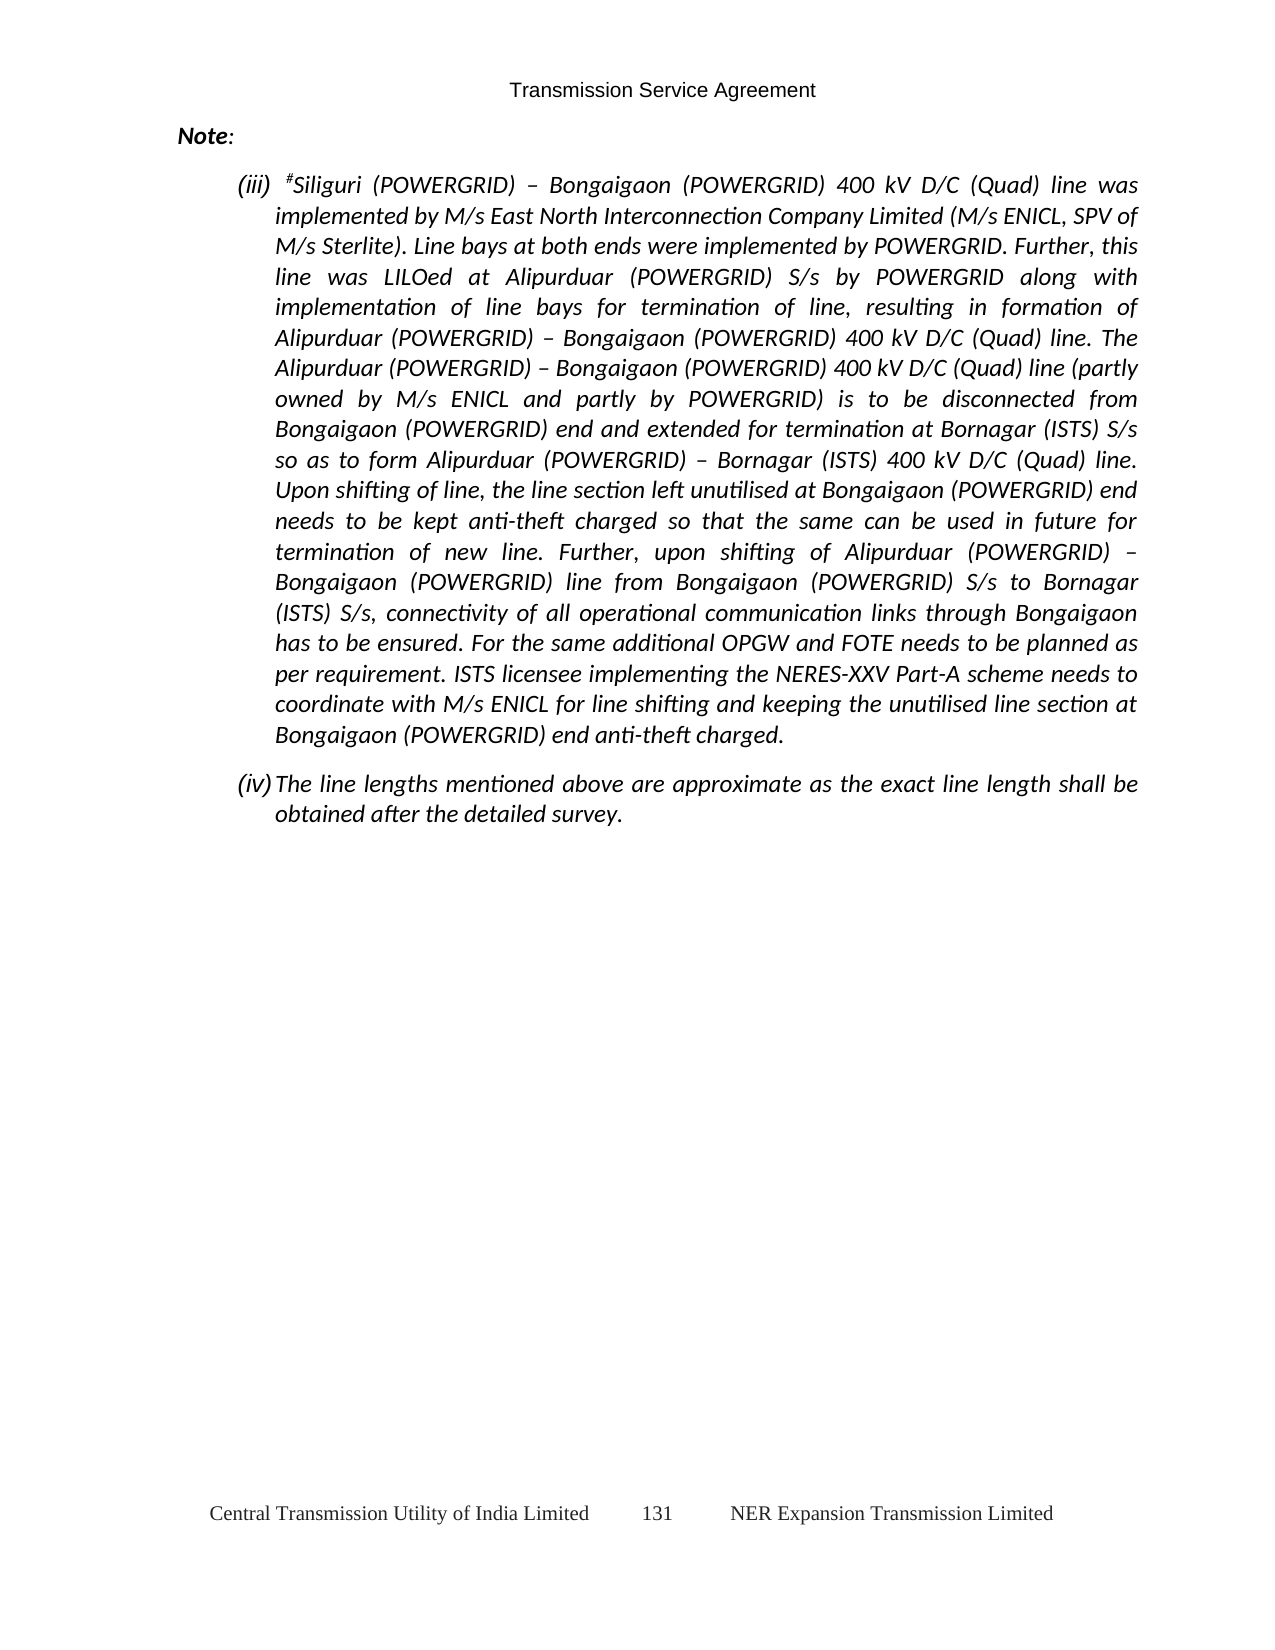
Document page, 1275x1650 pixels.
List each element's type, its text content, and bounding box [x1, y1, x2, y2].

text Note: [177, 120, 1142, 151]
list The line lengths mentioned above are approximate as the exact line length shall be obtained after the detailed survey. [237, 768, 1142, 829]
list #Siliguri (POWERGRID) – Bongaigaon (POWERGRID) 400 kV D/C (Quad) line was implemented by M/s East North Interconnection Company Limited (M/s ENICL, SPV of M/s Sterlite). Line bays at both ends were implemented by POWERGRID. Further, this line was LILOed at Alipurduar (POWERGRID) S/s by POWERGRID along with implementation of line bays for termination of line, resulting in formation of Alipurduar (POWERGRID) – Bongaigaon (POWERGRID) 400 kV D/C (Quad) line. The Alipurduar (POWERGRID) – Bongaigaon (POWERGRID) 400 kV D/C (Quad) line (partly owned by M/s ENICL and partly by POWERGRID) is to be disconnected from Bongaigaon (POWERGRID) end and extended for termination at Bornagar (ISTS) S/s so as to form Alipurduar (POWERGRID) – Bornagar (ISTS) 400 kV D/C (Quad) line. Upon shifting of line, the line section left unutilised at Bongaigaon (POWERGRID) end needs to be kept anti-theft charged so that the same can be used in future for termination of new line. Further, upon shifting of Alipurduar (POWERGRID) – Bongaigaon (POWERGRID) line from Bongaigaon (POWERGRID) S/s to Bornagar (ISTS) S/s, connectivity of all operational communication links through Bongaigaon has to be ensured. For the same additional OPGW and FOTE needs to be planned as per requirement. ISTS licensee implementing the NERES-XXV Part-A scheme needs to coordinate with M/s ENICL for line shifting and keeping the unutilised line section at Bongaigaon (POWERGRID) end anti-theft charged. [237, 169, 1142, 749]
